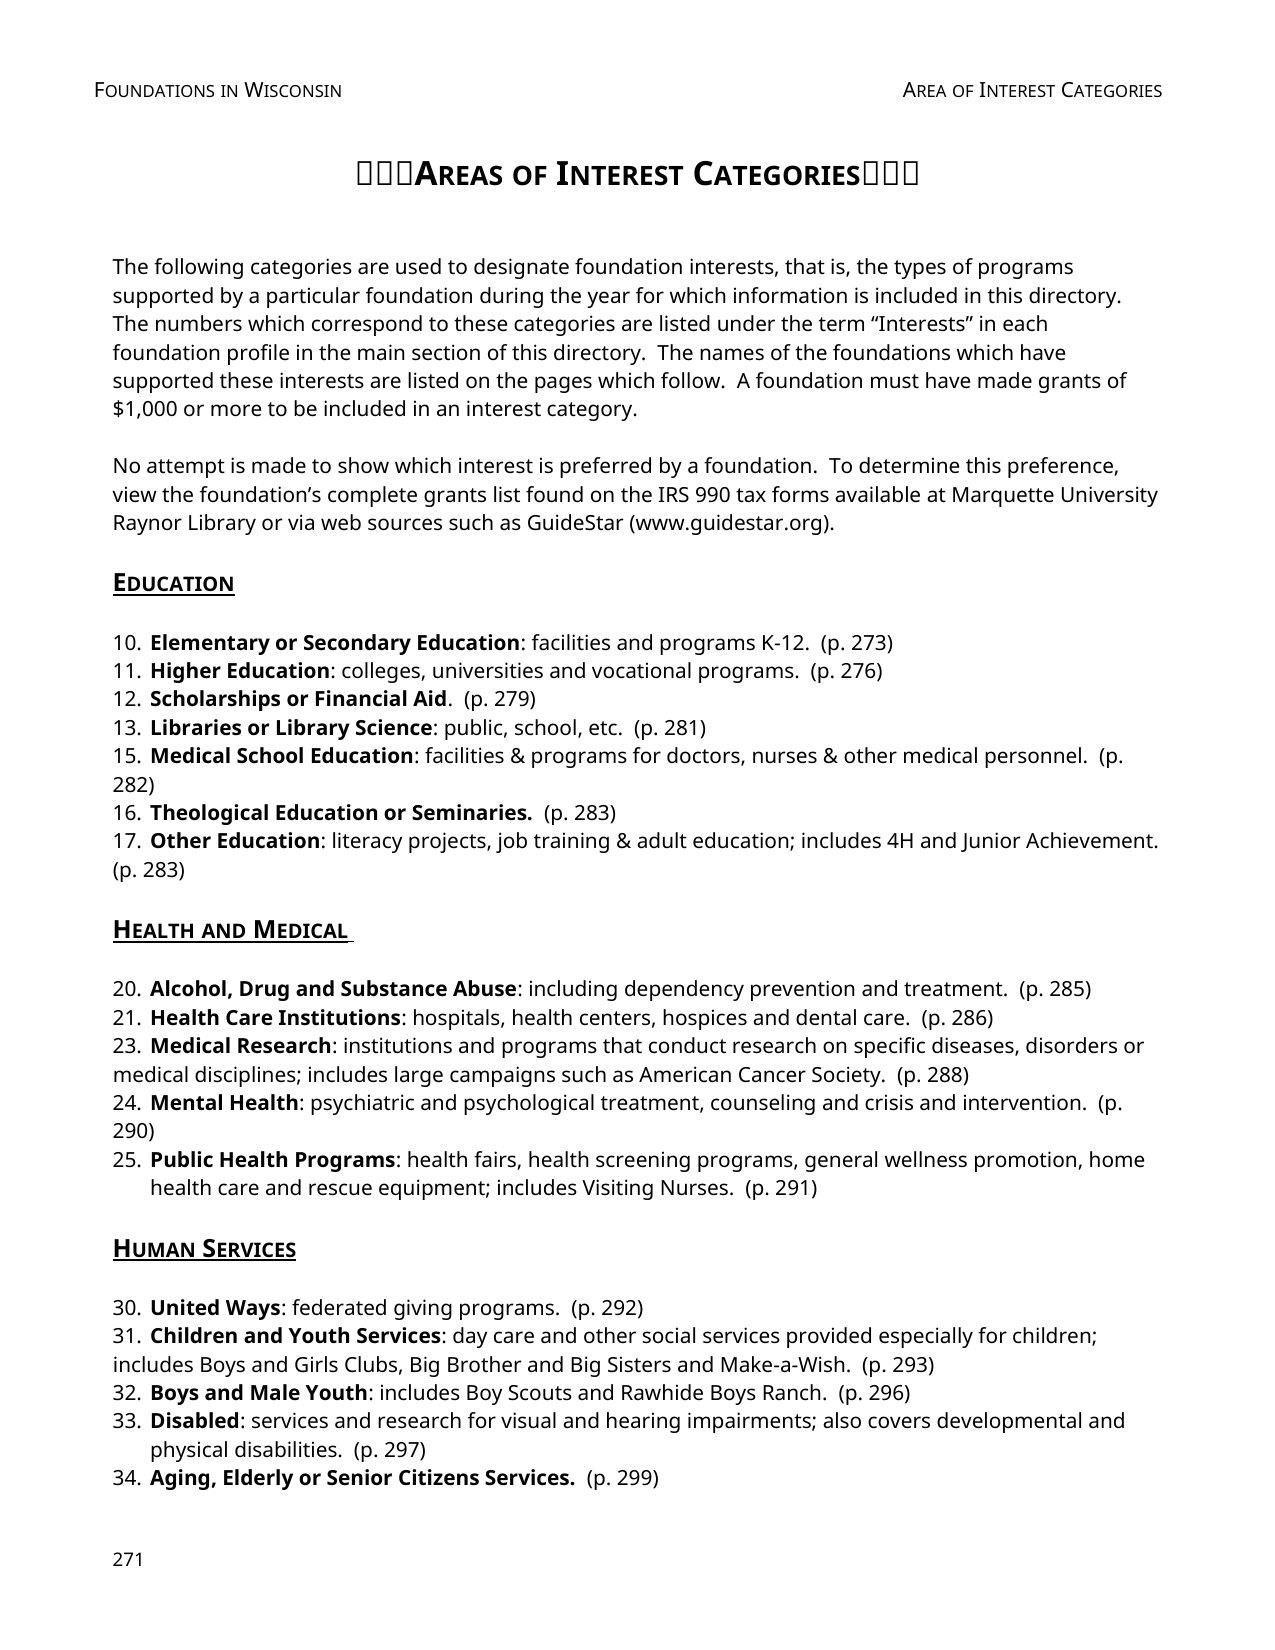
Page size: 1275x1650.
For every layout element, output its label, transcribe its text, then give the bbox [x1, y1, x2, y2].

text 11. Higher Education: colleges, universities and vocational programs. (p. 276) [112, 656, 1162, 684]
text No attempt is made to show which interest is preferred by a foundation. To determine this preference, view the foundation’s complete grants list found on the IRS 990 tax forms available at Marquette University Raynor Library or via web sources such as GuideStar (www.guidestar.org). [112, 451, 1162, 537]
text 32. Boys and Male Youth: includes Boy Scouts and Rawhide Boys Ranch. (p. 296) [112, 1378, 1162, 1407]
text 15. Education: facilities & programs for doctors, nurses & other medical personnel. (p. 282) [112, 741, 1162, 798]
text 25. Public Health Programs: health fairs, health screening programs, general wellness promotion, home [112, 1145, 1162, 1173]
text 16. Theological Education or Seminaries. (p. 283) [112, 798, 1162, 827]
text includes Boys and Girls Clubs, Big Brother and Big Sisters and Make-a-Wish. (p. 293) [112, 1350, 1162, 1378]
text : federated giving programs. (p. 292) [112, 1293, 1162, 1321]
text 23. Medical Research: institutions and programs that conduct research on specific diseases, disorders or [112, 1031, 1162, 1060]
text Education [112, 565, 1162, 599]
text Health and Medical [112, 912, 1162, 946]
title Areas of Interest Categories [112, 150, 1162, 195]
text 13. Libraries or Library Science: public, school, etc. (p. 281) [112, 713, 1162, 741]
text 21. Health Care Institutions: hospitals, health centers, hospices and dental care. (p. 286) [112, 1003, 1162, 1031]
text Human Services [112, 1230, 1162, 1264]
text 12. Scholarships or Financial Aid. (p. 279) [112, 684, 1162, 713]
text 10. Elementary or Secondary Education: facilities and programs K-12. (p. 273) [112, 628, 1162, 656]
text 17. Other Education: literacy projects, job training & adult education; includes 4H and Junior Achievement. [112, 827, 1162, 855]
text medical disciplines; includes large campaigns such as American Cancer Society. (p. 288) [112, 1060, 1162, 1088]
text 33. Disabled: services and research for visual and hearing impairments; also covers developmental and physical disabilities. (p. 297) [112, 1407, 1162, 1463]
text health care and rescue equipment; includes Visiting Nurses. (p. 291) [112, 1173, 1162, 1202]
text 24. Mental Health: psychiatric and psychological treatment, counseling and crisis and intervention. (p. 290) [112, 1088, 1162, 1145]
text 31. Children and Youth Services: day care and other social services provided especially for children; [112, 1321, 1162, 1350]
text The following categories are used to designate foundation interests, that is, the types of programs supported by a particular foundation during the year for which information is included in this directory. The numbers which correspond to these categories are listed under the term “Interests” in each foundation profile in the main section of this directory. The names of the foundations which have supported these interests are listed on the pages which follow. A foundation must have made grants of $1,000 or more to be included in an interest category. [112, 252, 1162, 423]
text 34. Aging, Elderly or Senior Citizens Services. (p. 299) [112, 1463, 1162, 1492]
text 20. Alcohol, Drug and Substance Abuse: including dependency prevention and treatment. (p. 285) [112, 974, 1162, 1003]
text (p. 283) [112, 855, 1162, 883]
